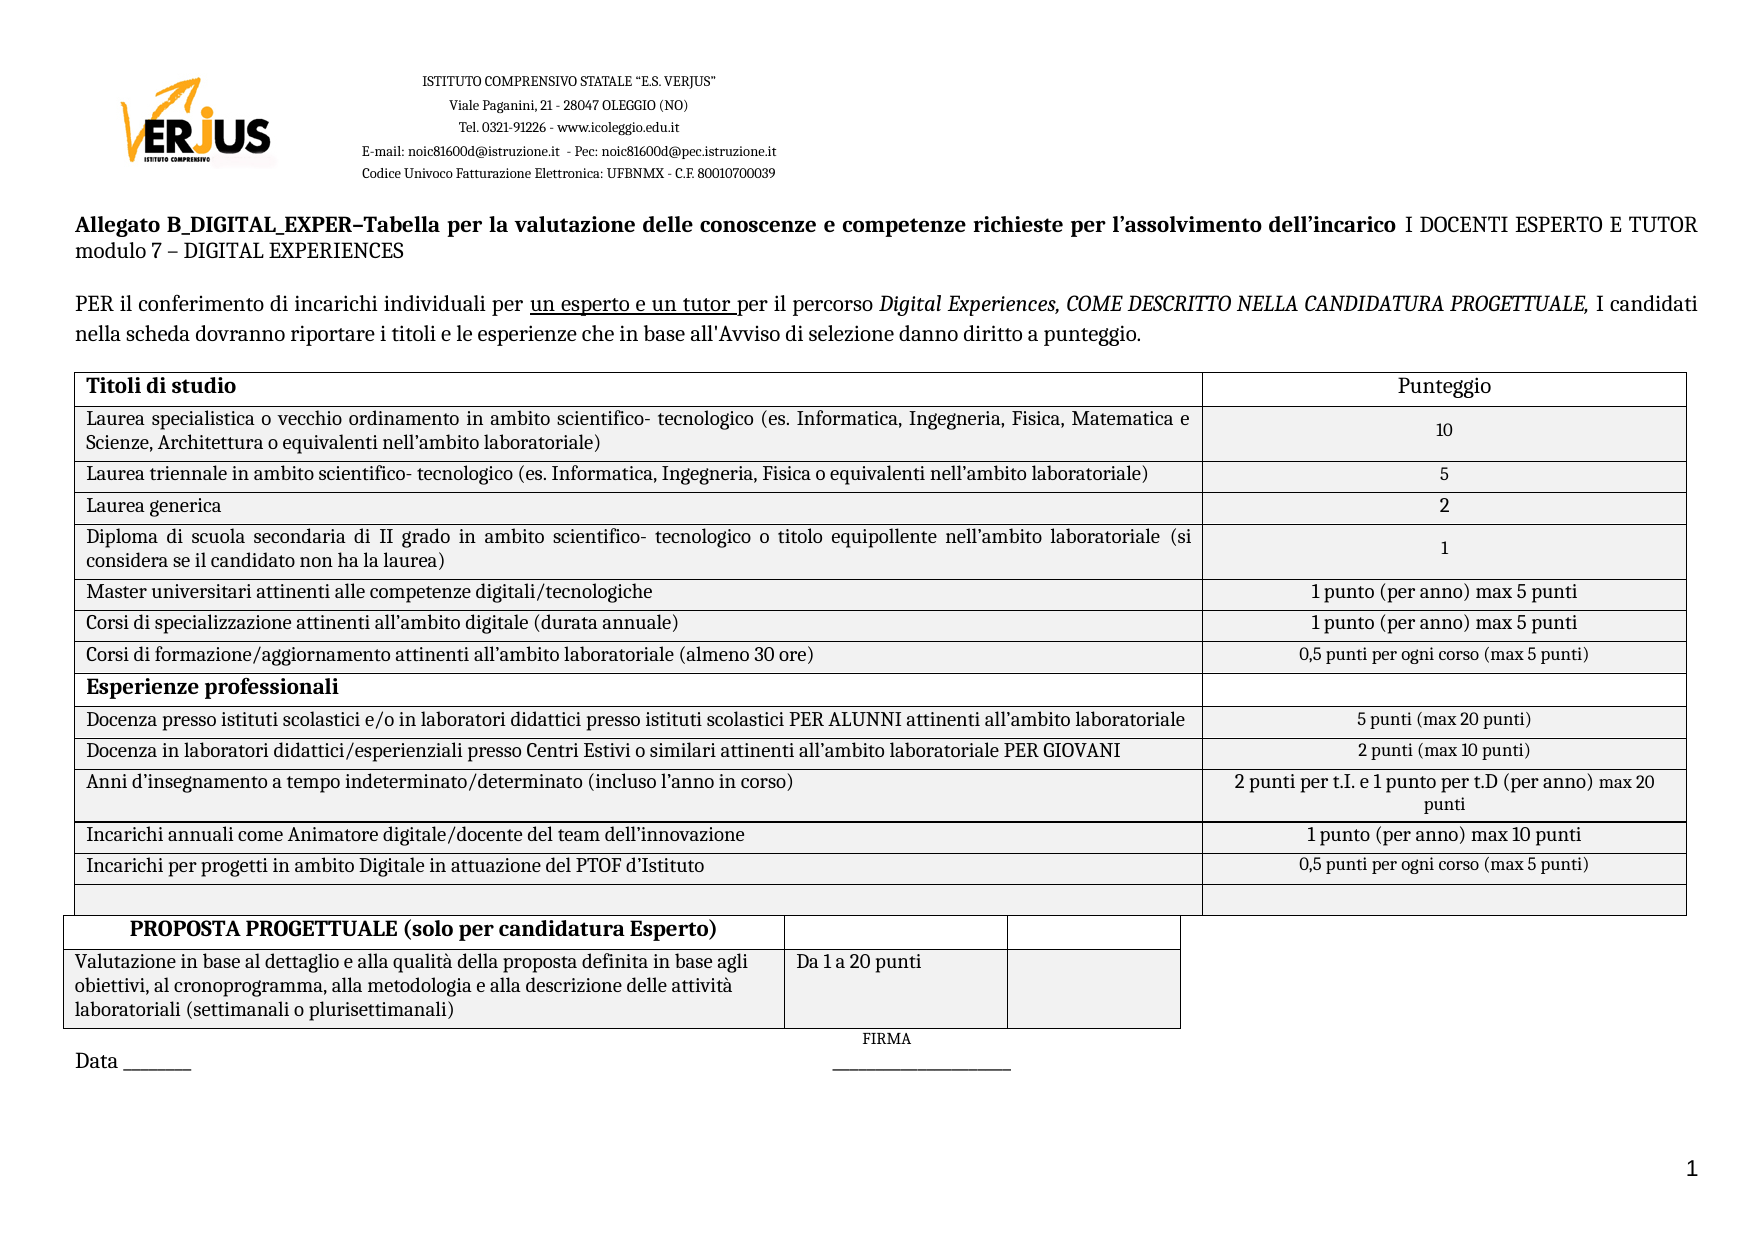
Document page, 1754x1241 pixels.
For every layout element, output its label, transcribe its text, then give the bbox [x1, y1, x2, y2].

table_cell 0,5 punti per ogni corso (max 5 punti) [1203, 854, 1686, 884]
table_cell [1008, 950, 1180, 1028]
table_cell [1203, 885, 1686, 915]
text PER il conferimento di incarichi individuali per un esperto e un tutor per il percorso Digital Experiences, COME DESCRITTO NELLA CANDIDATURA PROGETTUALE, I candidati nella scheda dovranno riportare i titoli e le esperienze che in base all'Avviso di selezione danno diritto a punteggio. [75, 291, 1698, 347]
table_cell Diploma di scuola secondaria di II grado in ambito scientifico- tecnologico o titolo equipollente nell’ambito laboratoriale (si considera se il candidato non ha la laurea) [75, 525, 1202, 579]
table_cell [785, 916, 1007, 949]
table_cell 1 punto (per anno) max 5 punti [1203, 611, 1686, 641]
picture [108, 73, 285, 169]
text FIRMA [75, 1029, 1698, 1048]
table_cell [1203, 674, 1686, 706]
table_cell 10 [1203, 407, 1686, 461]
title Allegato B_DIGITAL_EXPER–Tabella per la valutazione delle conoscenze e competenze richieste per l’assolvimento dell’incarico I DOCENTI ESPERTO E TUTOR modulo 7 – DIGITAL EXPERIENCES [75, 212, 1698, 264]
table_cell Anni d’insegnamento a tempo indeterminato/determinato (incluso l’anno in corso) [75, 770, 1202, 821]
table_cell Docenza presso istituti scolastici e/o in laboratori didattici presso istituti scolastici PER ALUNNI attinenti all’ambito laboratoriale [75, 707, 1202, 737]
table_cell Esperienze professionali [75, 674, 1202, 706]
table_cell Incarichi annuali come Animatore digitale/docente del team dell’innovazione [75, 823, 1202, 853]
table_cell 2 punti (max 10 punti) [1203, 739, 1686, 769]
table_cell 2 punti per t.I. e 1 punto per t.D (per anno) max 20 punti [1203, 770, 1686, 821]
table_cell 0,5 punti per ogni corso (max 5 punti) [1203, 642, 1686, 672]
table_cell Laurea generica [75, 493, 1202, 523]
table_cell Valutazione in base al dettaglio e alla qualità della proposta definita in base agli obiettivi, al cronoprogramma, alla metodologia e alla descrizione delle attività laboratoriali (settimanali o plurisettimanali) [64, 950, 784, 1028]
table_cell 1 [1203, 525, 1686, 579]
table_cell Laurea specialistica o vecchio ordinamento in ambito scientifico- tecnologico (es. Informatica, Ingegneria, Fisica, Matematica e Scienze, Architettura o equivalenti nell’ambito laboratoriale) [75, 407, 1202, 461]
table_cell Master universitari attinenti alle competenze digitali/tecnologiche [75, 580, 1202, 610]
table_cell Incarichi per progetti in ambito Digitale in attuazione del PTOF d’Istituto [75, 854, 1202, 884]
table_cell 1 punto (per anno) max 5 punti [1203, 580, 1686, 610]
table_cell Da 1 a 20 punti [785, 950, 1007, 1028]
table_cell [1008, 916, 1180, 949]
table_header Titoli di studio [75, 373, 1202, 406]
table_cell Corsi di specializzazione attinenti all’ambito digitale (durata annuale) [75, 611, 1202, 641]
table_cell 5 punti (max 20 punti) [1203, 707, 1686, 737]
table_cell Docenza in laboratori didattici/esperienziali presso Centri Estivi o similari attinenti all’ambito laboratoriale PER GIOVANI [75, 739, 1202, 769]
text Data ________ _____________________ [75, 1048, 1698, 1074]
table_cell Laurea triennale in ambito scientifico- tecnologico (es. Informatica, Ingegneria, Fisica o equivalenti nell’ambito laboratoriale) [75, 462, 1202, 492]
table_cell Corsi di formazione/aggiornamento attinenti all’ambito laboratoriale (almeno 30 ore) [75, 642, 1202, 672]
table_cell 5 [1203, 462, 1686, 492]
table_cell PROPOSTA PROGETTUALE (solo per candidatura Esperto) [64, 916, 784, 949]
table_cell 2 [1203, 493, 1686, 523]
table_cell [75, 885, 1202, 915]
table_cell 1 punto (per anno) max 10 punti [1203, 823, 1686, 853]
table_header Punteggio [1203, 373, 1686, 406]
